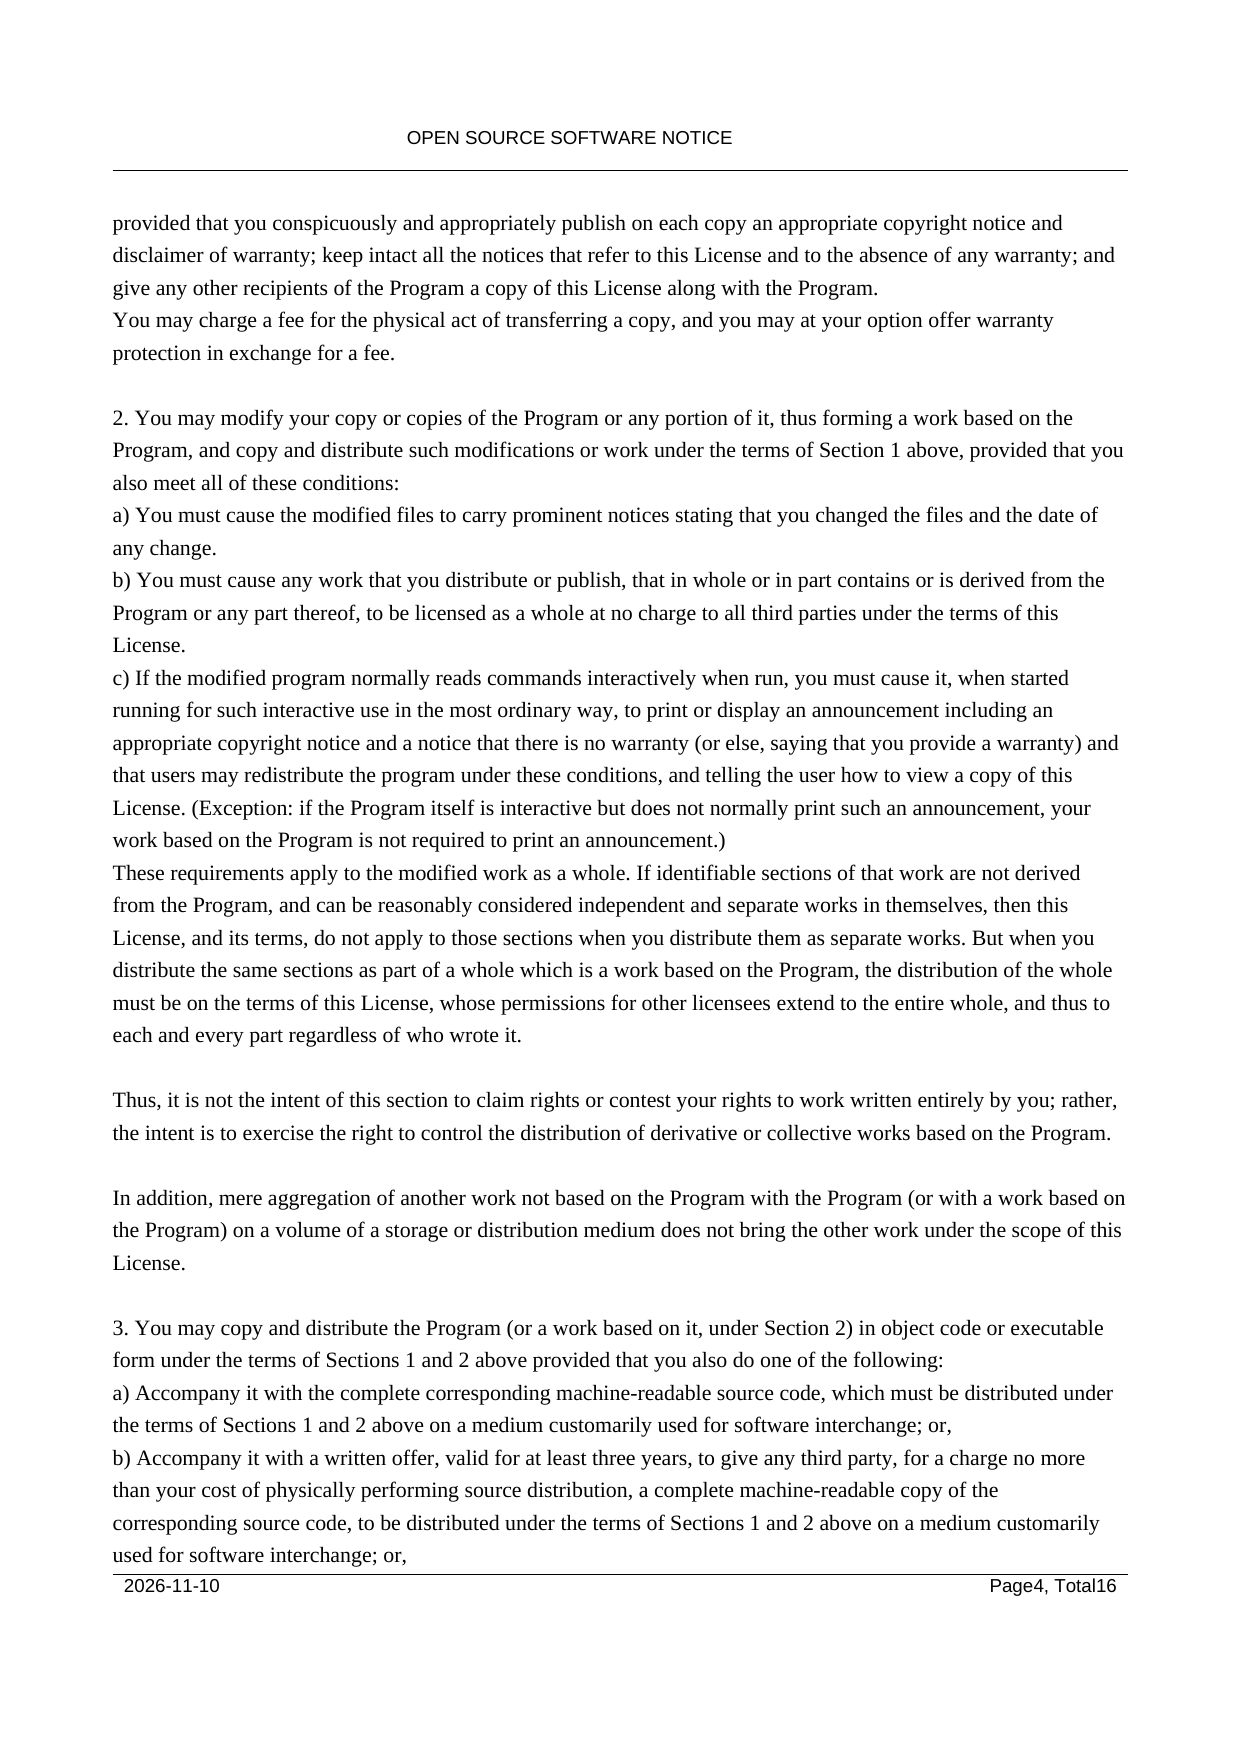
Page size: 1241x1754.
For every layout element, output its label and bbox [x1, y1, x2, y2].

text [112, 206, 1128, 1571]
